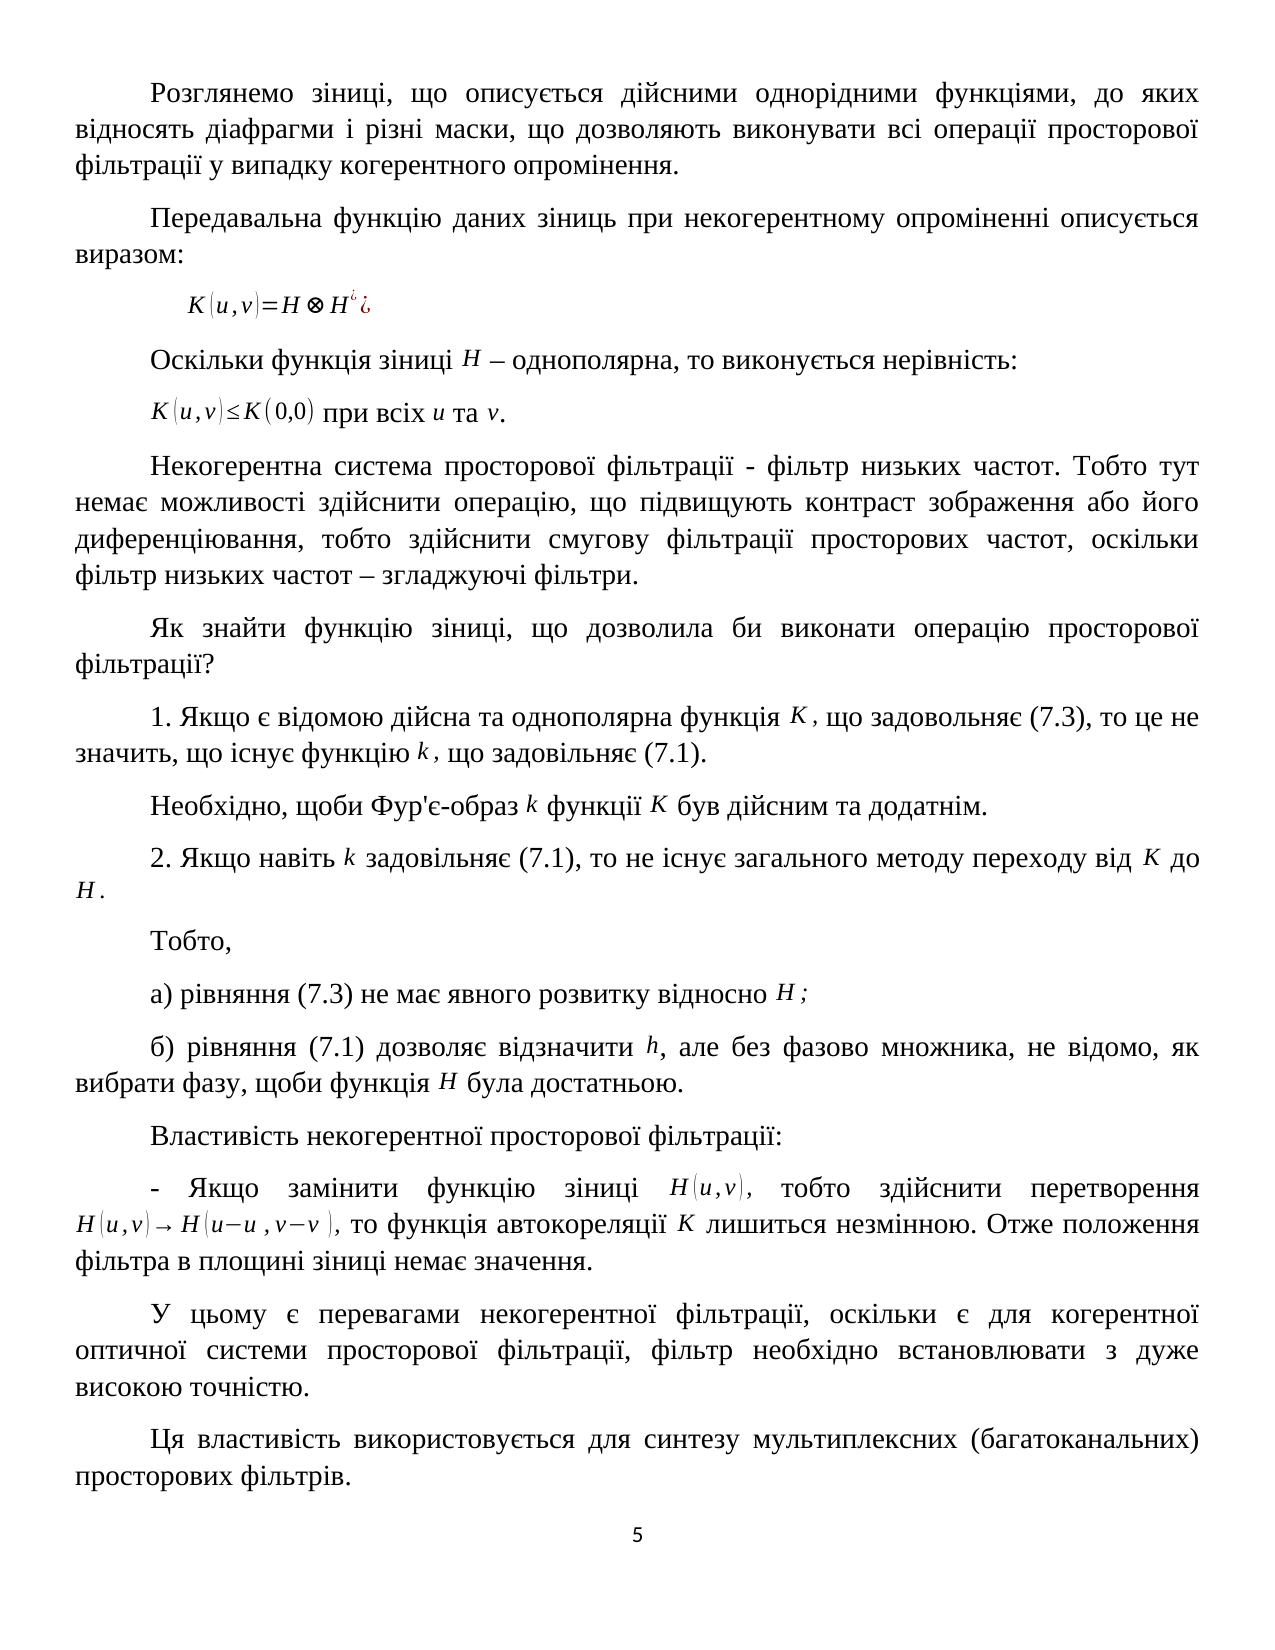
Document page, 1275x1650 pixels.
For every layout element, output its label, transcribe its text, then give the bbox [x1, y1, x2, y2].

text Розглянемо зіниці, що описується дійсними однорідними функціями, до яких відносять діафрагми і різні маски, що дозволяють виконувати всі операції просторової фільтрації у випадку когерентного опромінення. [75, 75, 1200, 181]
text при всіх та . [75, 395, 1200, 429]
text Як знайти функцію зіниці, що дозволила би виконати операцію просторової фільтрації? [75, 610, 1200, 679]
text У цьому є перевагами некогерентної фільтрації, оскільки є для когерентної оптичної системи просторової фільтрації, фільтр необхідно встановлювати з дуже високою точністю. [75, 1296, 1200, 1402]
text Передавальна функцію даних зіниць при некогерентному опроміненні описується виразом: [75, 200, 1200, 270]
text Необхідно, щоби Фур'є-образ функції був дійсним та додатнім. [75, 788, 1200, 821]
text б) рівняння (7.1) дозволяє відзначити , але без фазово множника, не відомо, як вибрати фазу, щоби функція була достатньою. [75, 1029, 1200, 1098]
text - Якщо замінити функцію зіниці тобто здійснити перетворення то функція автокореляції лишиться незмінною. Отже положення фільтра в площині зіниці немає значення. [75, 1170, 1200, 1277]
text Ця властивість використовується для синтезу мультиплексних (багатоканальних) просторових фільтрів. [75, 1421, 1200, 1491]
text Некогерентна система просторової фільтрації - фільтр низьких частот. Тобто тут немає можливості здійснити операцію, що підвищують контраст зображення або його диференціювання, тобто здійснити смугову фільтрації просторових частот, оскільки фільтр низьких частот – згладжуючі фільтри. [75, 448, 1200, 590]
text Оскільки функція зіниці – однополярна, то виконується нерівність: [75, 342, 1200, 375]
text а) рівняння (7.3) не має явного розвитку відносно [75, 976, 1200, 1009]
text 1. Якщо є відомою дійсна та однополярна функція що задовольняє (7.3), то це не значить, що існує функцію що задовільняє (7.1). [75, 699, 1200, 768]
text Властивість некогерентної просторової фільтрації: [75, 1118, 1200, 1151]
text 2. Якщо навіть задовільняє (7.1), то не існує загального методу переходу від до [75, 840, 1200, 904]
text Тобто, [75, 923, 1200, 957]
